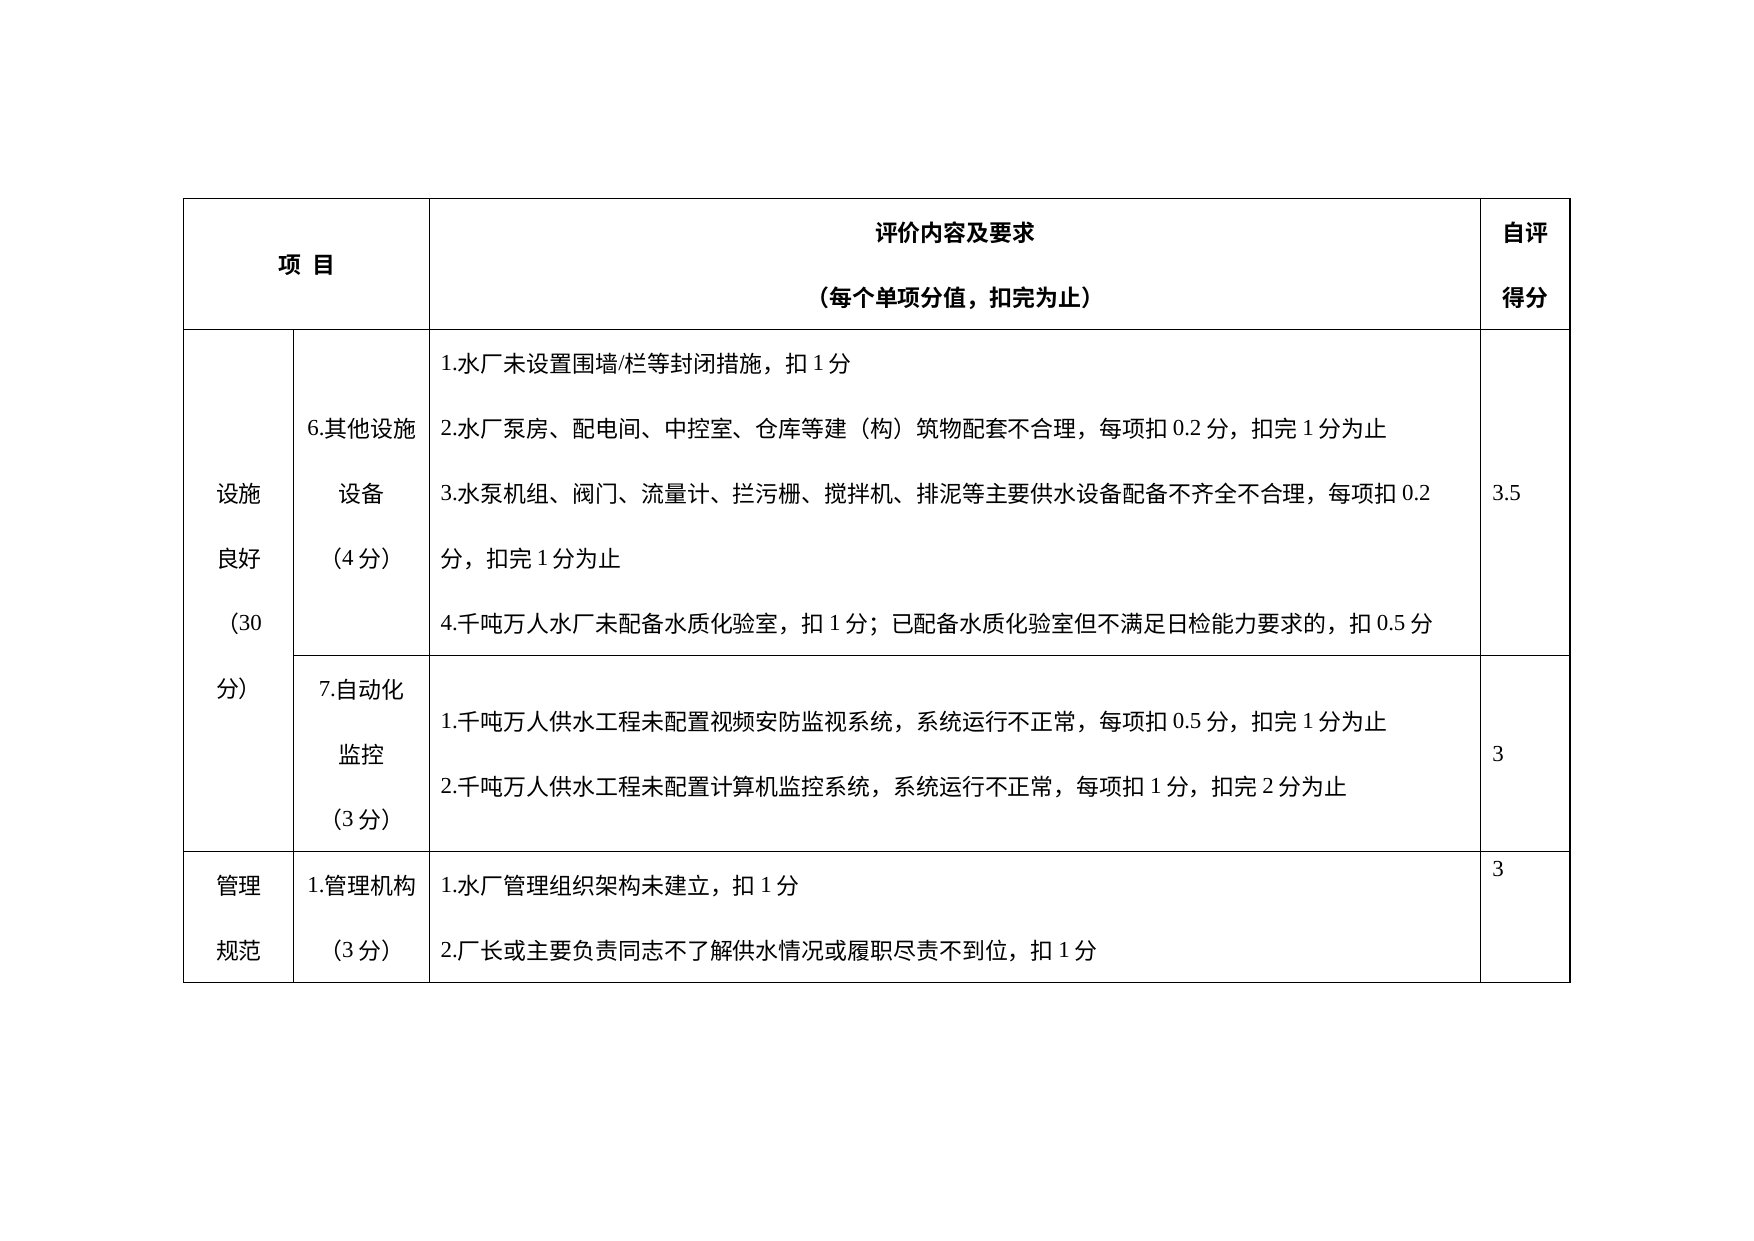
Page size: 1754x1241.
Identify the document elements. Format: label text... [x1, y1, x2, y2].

table_header 评价内容及要求 （每个单项分值，扣完为止） [430, 199, 1480, 329]
table_cell 3 [1481, 656, 1569, 851]
table_cell 管理 规范 （24分） [184, 852, 293, 982]
table_cell 设施 良好 （30分） [184, 330, 293, 851]
table_cell 6.其他设施 设备 （4分） [294, 330, 429, 655]
table_cell 3 [1481, 852, 1569, 982]
table_header 项 目 [184, 199, 429, 329]
table_cell 1.水厂未设置围墙/栏等封闭措施，扣1分 2.水厂泵房、配电间、中控室、仓库等建（构）筑物配套不合理，每项扣0.2分，扣完1分为止 3.水泵机组、阀门、流量计、拦污栅、搅拌机、排泥等主要供水设备配备不齐全不合理，每项扣0.2分，扣完1分为止 4.千吨万人水厂未配备水质化验室，扣1分；已配备水质化验室但不满足日检能力要求的，扣0.5分 [430, 330, 1480, 655]
table_cell 3.5 [1481, 330, 1569, 655]
table_cell 1.千吨万人供水工程未配置视频安防监视系统，系统运行不正常，每项扣0.5分，扣完1分为止 2.千吨万人供水工程未配置计算机监控系统，系统运行不正常，每项扣1分，扣完2分为止 [430, 656, 1480, 851]
table_cell 1.管理机构 （3分） [294, 852, 429, 982]
table_cell 7.自动化 监控 （3分） [294, 656, 429, 851]
table_header 自评得分 [1481, 199, 1569, 329]
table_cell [430, 852, 1480, 982]
